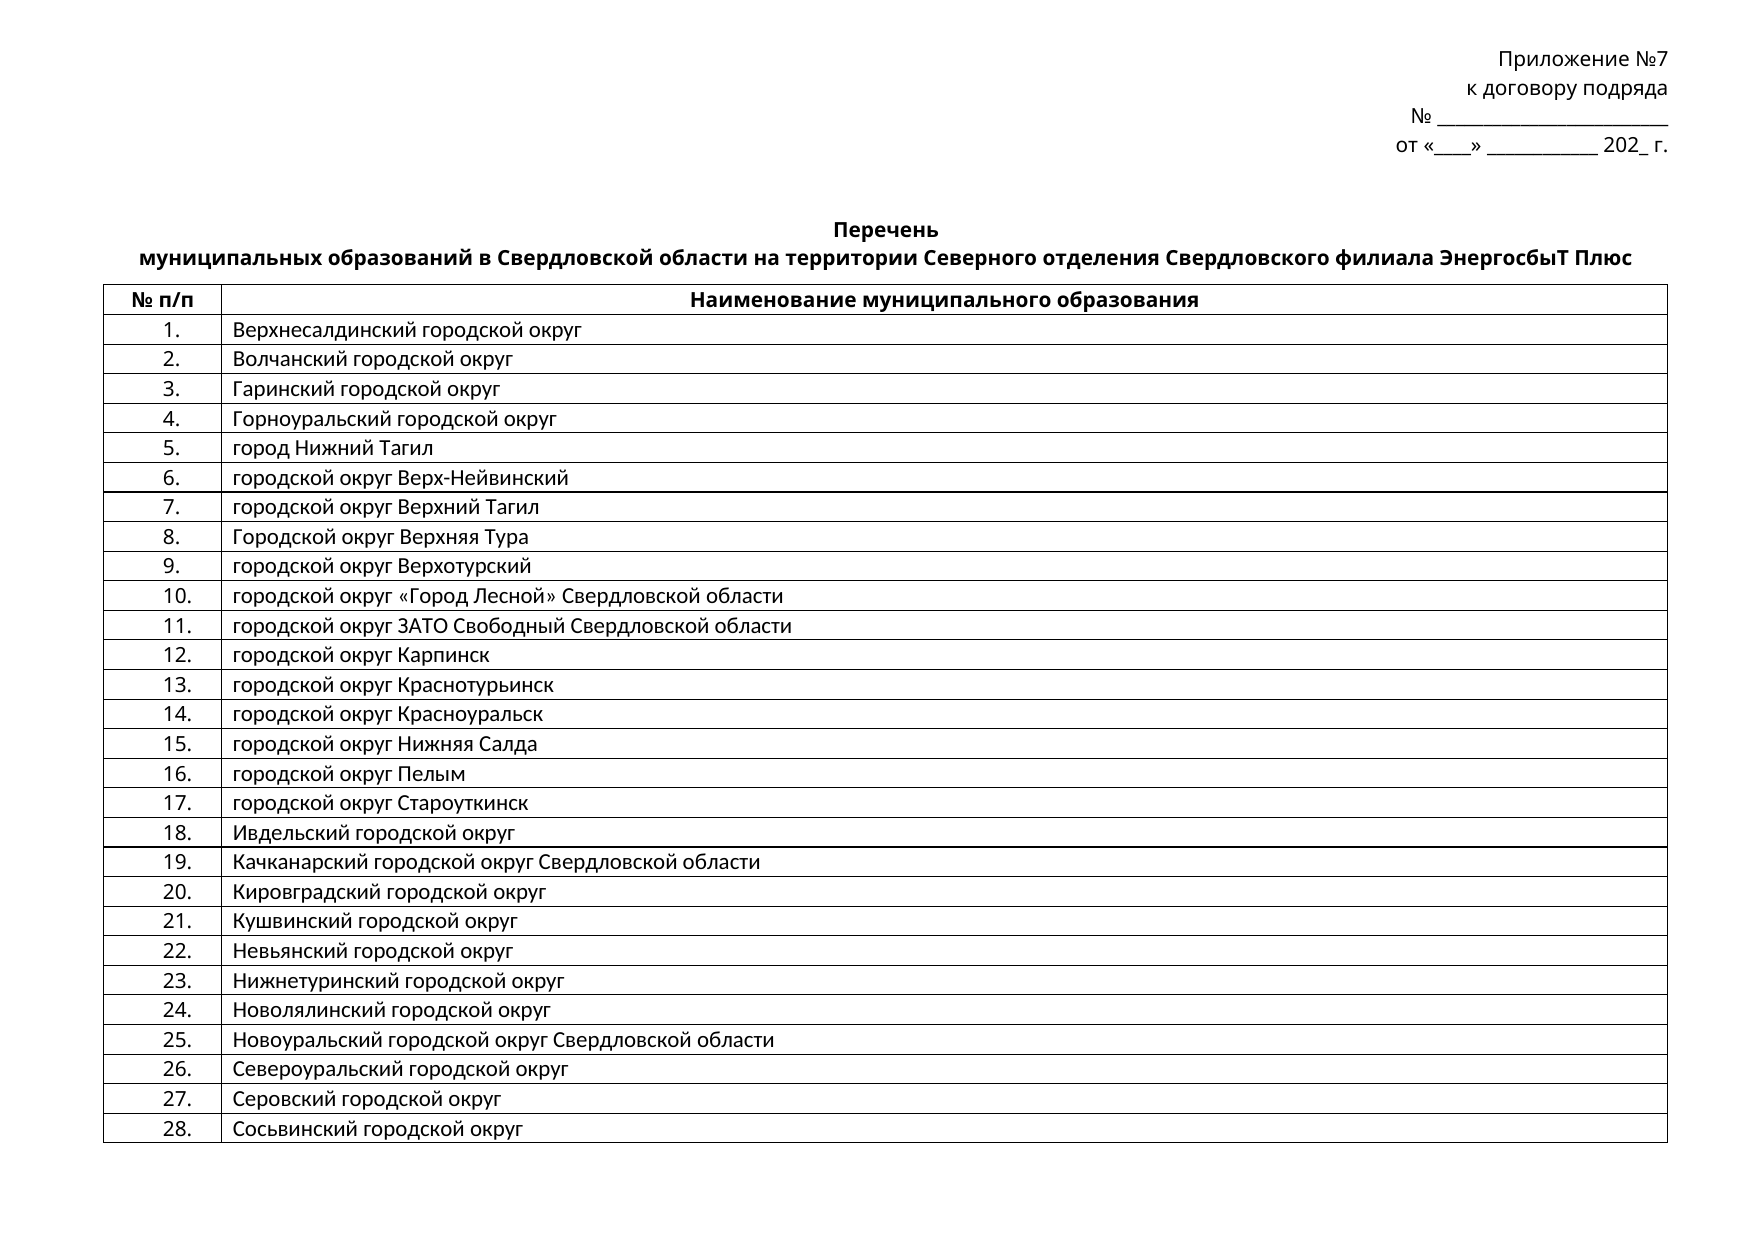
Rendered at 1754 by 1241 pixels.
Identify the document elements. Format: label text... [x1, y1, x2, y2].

table_cell [104, 374, 221, 403]
table_header Наименование муниципального образования [222, 285, 1667, 314]
table_cell [104, 640, 221, 669]
table_cell [104, 522, 221, 551]
table_cell [104, 463, 221, 491]
table_cell городской округ Нижняя Салда [222, 729, 1667, 758]
subtitle Приложение №7 [1255, 44, 1668, 73]
table_cell Нижнетуринский городской округ [222, 966, 1667, 994]
table_header № п/п [104, 285, 221, 314]
table_cell городской округ Красноуральск [222, 700, 1667, 728]
table_cell [104, 818, 221, 846]
table_cell [104, 1025, 221, 1053]
table_cell Сосьвинский городской округ [222, 1114, 1667, 1142]
table_cell [104, 1055, 221, 1083]
table_cell [104, 966, 221, 994]
table_cell [104, 433, 221, 462]
table_cell городской округ Краснотурьинск [222, 670, 1667, 698]
table_cell городской округ Пелым [222, 759, 1667, 787]
table_cell Новолялинский городской округ [222, 995, 1667, 1024]
text Перечень [103, 215, 1668, 243]
table_cell [104, 759, 221, 787]
table_cell Серовский городской округ [222, 1084, 1667, 1113]
table_cell [104, 404, 221, 432]
table_cell Североуральский городской округ [222, 1055, 1667, 1083]
table_cell [104, 877, 221, 906]
table_cell городской округ Староуткинск [222, 788, 1667, 817]
table_cell [104, 848, 221, 876]
table_cell [104, 345, 221, 373]
table_cell городской округ Карпинск [222, 640, 1667, 669]
table_cell [104, 700, 221, 728]
table_cell городской округ Верх-Нейвинский [222, 463, 1667, 491]
table_cell [104, 315, 221, 343]
table_cell [104, 995, 221, 1024]
table_cell Городской округ Верхняя Тура [222, 522, 1667, 551]
table_cell городской округ Верхний Тагил [222, 493, 1667, 521]
table_cell [104, 670, 221, 698]
table_cell Кушвинский городской округ [222, 907, 1667, 935]
text № _________________________ [738, 101, 1668, 130]
text от «____» ____________ 202_ г. [1255, 130, 1668, 158]
table_cell Кировградский городской округ [222, 877, 1667, 906]
table_cell [104, 1084, 221, 1113]
table_cell Гаринский городской округ [222, 374, 1667, 403]
table_cell [104, 729, 221, 758]
table_cell Невьянский городской округ [222, 936, 1667, 965]
table_cell Верхнесалдинский городской округ [222, 315, 1667, 343]
table_cell городской округ ЗАТО Свободный Свердловской области [222, 611, 1667, 639]
table_cell городской округ «Город Лесной» Свердловской области [222, 581, 1667, 610]
table_cell [104, 907, 221, 935]
table_cell Качканарский городской округ Свердловской области [222, 848, 1667, 876]
table_cell [104, 936, 221, 965]
table_cell [104, 552, 221, 580]
table_cell [104, 1114, 221, 1142]
table_cell Ивдельский городской округ [222, 818, 1667, 846]
table_cell [104, 611, 221, 639]
table_cell город Нижний Тагил [222, 433, 1667, 462]
table_cell [104, 493, 221, 521]
text муниципальных образований в Свердловской области на территории Северного отделения Свердловского филиала ЭнергосбыТ Плюс [103, 243, 1668, 272]
text к договору подряда [738, 73, 1668, 101]
table_cell Новоуральский городской округ Свердловской области [222, 1025, 1667, 1053]
table_cell [104, 581, 221, 610]
table_cell Горноуральский городской округ [222, 404, 1667, 432]
table_cell городской округ Верхотурский [222, 552, 1667, 580]
table_cell Волчанский городской округ [222, 345, 1667, 373]
table_cell [104, 788, 221, 817]
